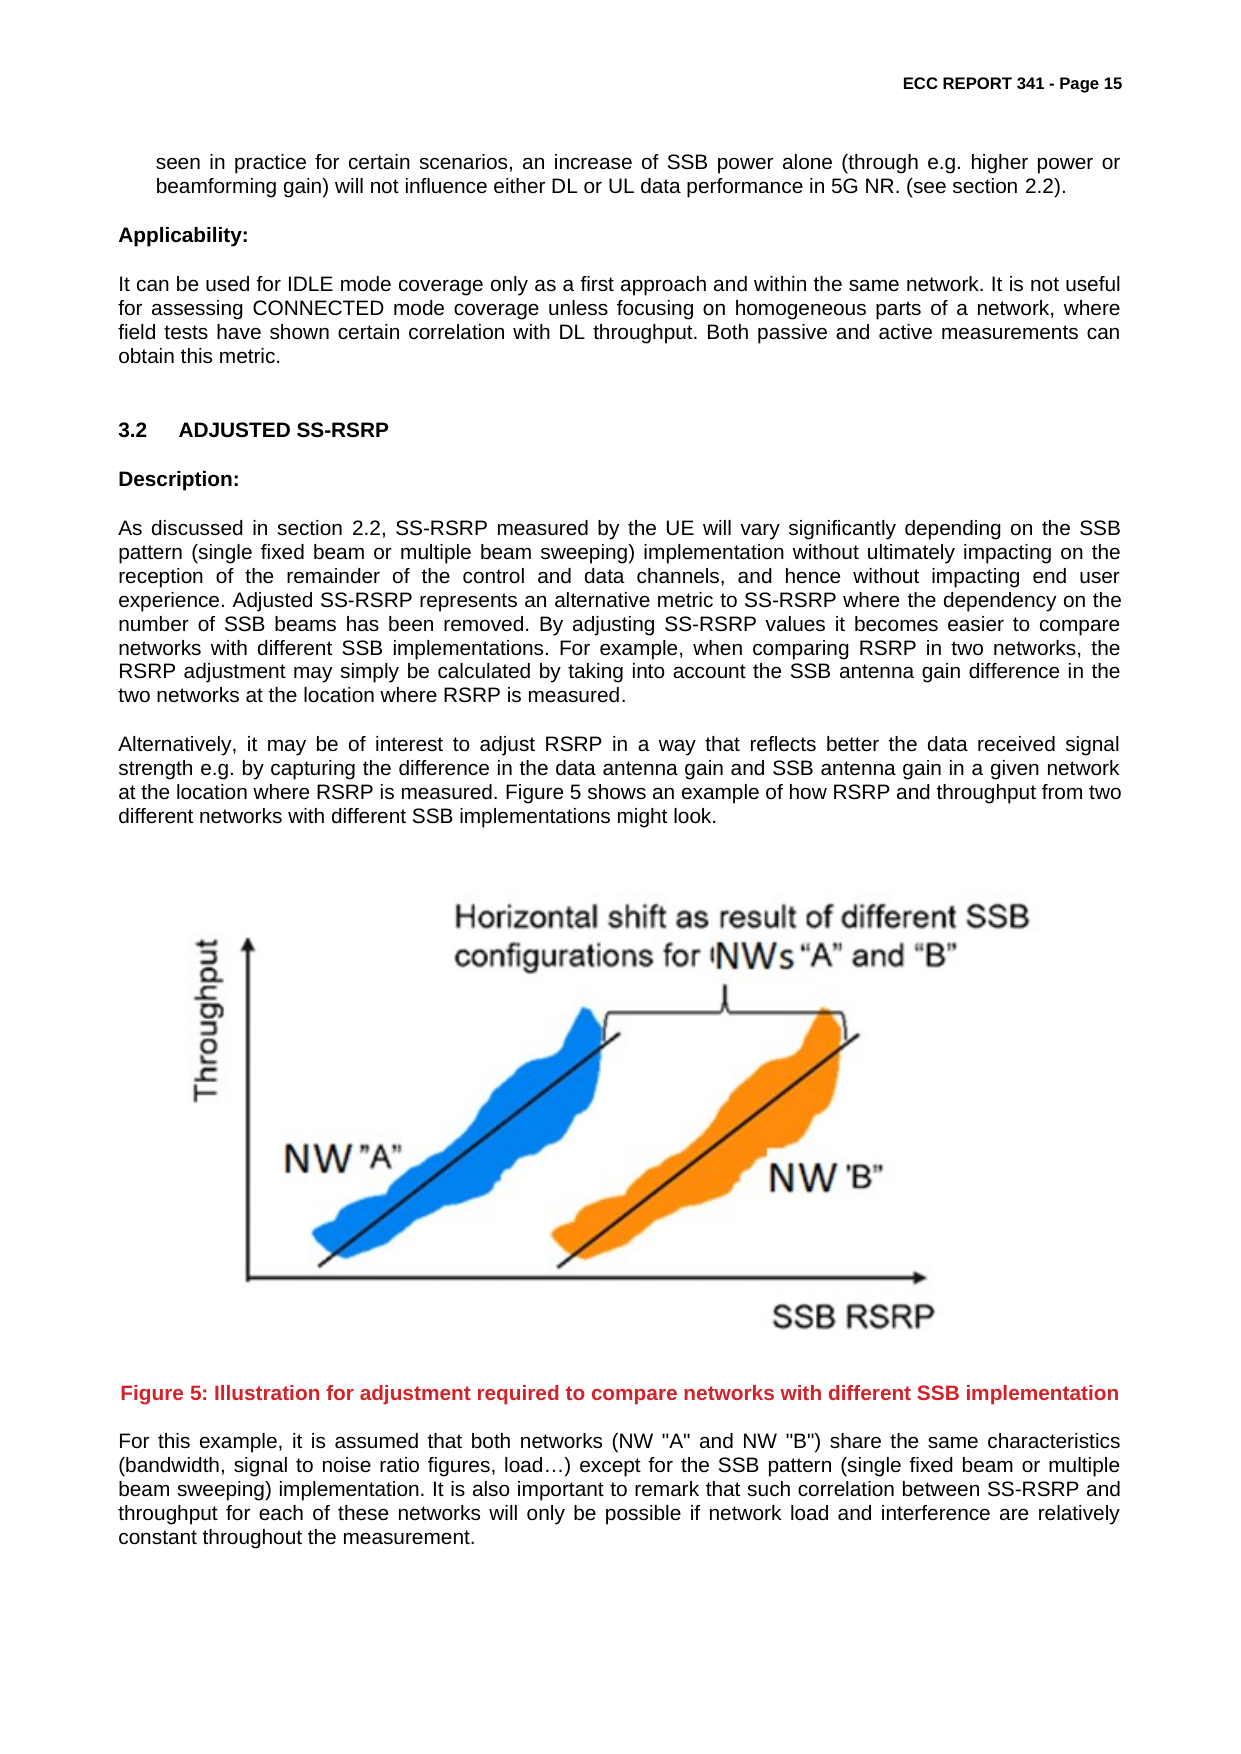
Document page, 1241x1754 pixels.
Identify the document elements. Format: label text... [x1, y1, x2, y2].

text Alternatively, it may be of interest to adjust RSRP in a way that reflects better the data received signal strength e.g. by capturing the difference in the data antenna gain and SSB antenna gain in a given network at the location where RSRP is measured. Figure 5 shows an example of how RSRP and throughput from two different networks with different SSB implementations might look. [118, 732, 1122, 828]
subtitle Adjusted SS-RSRP [118, 418, 1122, 442]
text Figure 5: Illustration for adjustment required to compare networks with different SSB implementation [118, 1380, 1122, 1404]
text Applicability: [118, 223, 1122, 247]
text Description: [118, 467, 1122, 491]
picture [176, 853, 1064, 1356]
text It can be used for IDLE mode coverage only as a first approach and within the same network. It is not useful for assessing CONNECTED mode coverage unless focusing on homogeneous parts of a network, where field tests have shown certain correlation with DL throughput. Both passive and active measurements can obtain this metric. [118, 272, 1122, 368]
text For this example, it is assumed that both networks (NW "A" and NW "B") share the same characteristics (bandwidth, signal to noise ratio figures, load…) except for the SSB pattern (single fixed beam or multiple beam sweeping) implementation. It is also important to remark that such correlation between SS-RSRP and throughput for each of these networks will only be possible if network load and interference are relatively constant throughout the measurement. [118, 1429, 1122, 1549]
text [118, 150, 1122, 198]
text As discussed in section 2.2, SS-RSRP measured by the UE will vary significantly depending on the SSB pattern (single fixed beam or multiple beam sweeping) implementation without ultimately impacting on the reception of the remainder of the control and data channels, and hence without impacting end user experience. Adjusted SS-RSRP represents an alternative metric to SS-RSRP where the dependency on the number of SSB beams has been removed. By adjusting SS-RSRP values it becomes easier to compare networks with different SSB implementations. For example, when comparing RSRP in two networks, the RSRP adjustment may simply be calculated by taking into account the SSB antenna gain difference in the two networks at the location where RSRP is measured. [118, 516, 1122, 707]
